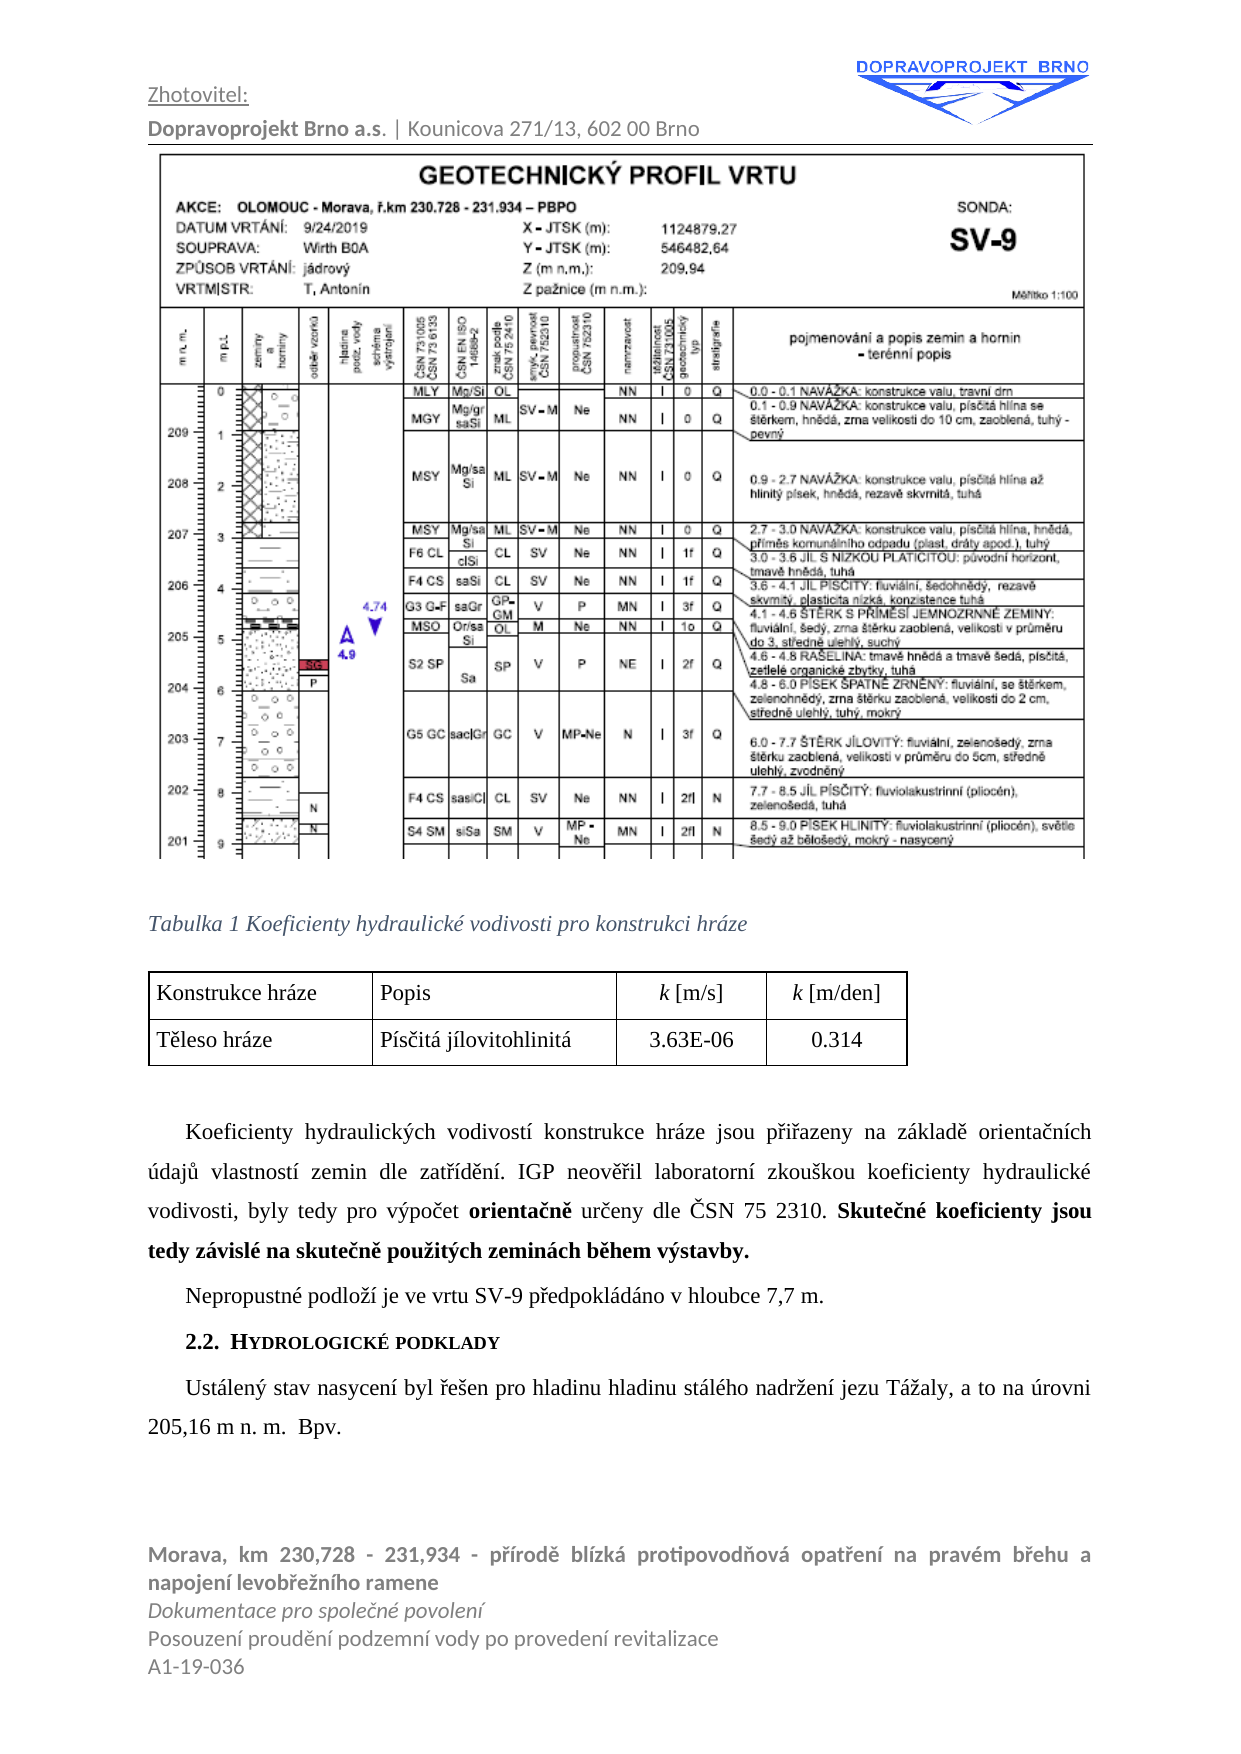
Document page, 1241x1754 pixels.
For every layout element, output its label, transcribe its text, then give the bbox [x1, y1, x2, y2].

subtitle Hydrologické podklady [185, 1328, 1093, 1354]
table_header Konstrukce hráze [150, 973, 372, 1018]
table_cell 3.63E-06 [617, 1020, 766, 1065]
table_header k [m/den] [767, 973, 906, 1018]
table_cell 0.314 [767, 1020, 906, 1065]
text Nepropustné podloží je ve vrtu SV-9 předpokládáno v hloubce 7,7 m. [148, 1282, 1093, 1309]
table_cell Písčitá jílovitohlinitá [373, 1020, 616, 1065]
picture [147, 147, 1092, 859]
table_header Popis [373, 973, 616, 1018]
text Koeficienty hydraulických vodivostí konstrukce hráze jsou přiřazeny na základě orientačních údajů vlastností zemin dle zatřídění. IGP neověřil laboratorní zkouškou koeficienty hydraulické vodivosti, byly tedy pro výpočet orientačně určeny dle ČSN 75 2310. Skutečné koeficienty jsou tedy závislé na skutečně použitých zeminách během výstavby. [148, 1118, 1093, 1263]
table_header k [m/s] [617, 973, 766, 1018]
text Ustálený stav nasycení byl řešen pro hladinu hladinu stálého nadržení jezu Tážaly, a to na úrovni 205,16 m n. m. Bpv. [148, 1374, 1093, 1440]
table_cell Těleso hráze [150, 1020, 372, 1065]
